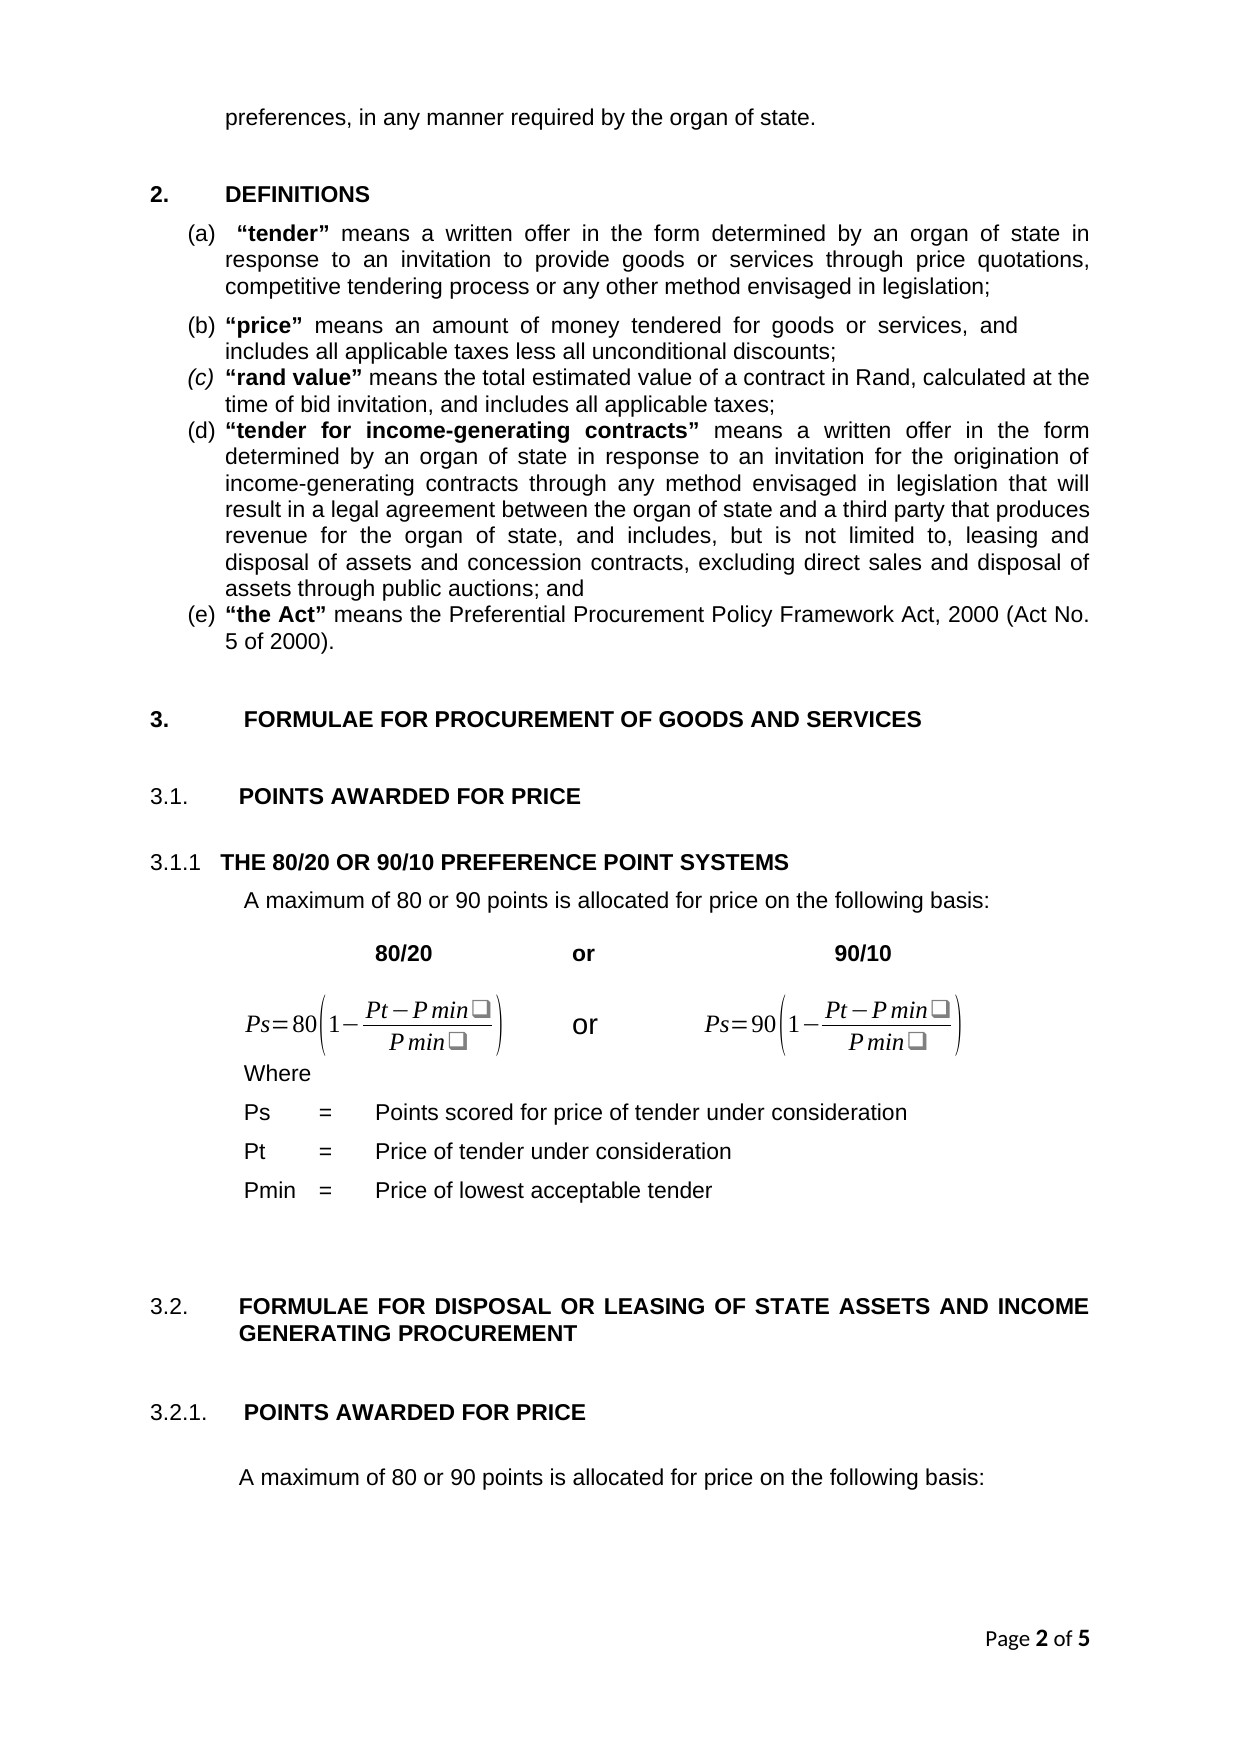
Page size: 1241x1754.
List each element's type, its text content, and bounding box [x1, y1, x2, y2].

list “price” means an amount of money tendered for goods or services, and includes all applicable taxes less all unconditional discounts; [187, 312, 1019, 364]
text or [150, 993, 1090, 1060]
list FORMULAE FOR DISPOSAL OR LEASING OF STATE ASSETS AND INCOME GENERATING PROCUREMENT [150, 1293, 1090, 1346]
list “tender for income-generating contracts” means a written offer in the form determined by an organ of state in response to an invitation for the origination of income-generating contracts through any method envisaged in legislation that will result in a legal agreement between the organ of state and a third party that produces revenue for the organ of state, and includes, but is not limited to, leasing and disposal of assets and concession contracts, excluding direct sales and disposal of assets through public auctions; and [187, 417, 1090, 601]
text Where [150, 1060, 1090, 1086]
text A maximum of 80 or 90 points is allocated for price on the following basis: [239, 1464, 1090, 1490]
list POINTS AWARDED FOR PRICE [150, 1399, 1090, 1425]
text Pmin = Price of lowest acceptable tender [150, 1177, 1090, 1203]
list “tender” means a written offer in the form determined by an organ of state in response to an invitation to provide goods or services through price quotations, competitive tendering process or any other method envisaged in legislation; [187, 220, 1090, 299]
text Ps = Points scored for price of tender under consideration [150, 1099, 1090, 1125]
text 80/20 or 90/10 [150, 940, 1090, 966]
text Pt = Price of tender under consideration [150, 1138, 1090, 1164]
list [150, 103, 1090, 130]
list DEFINITIONS [150, 181, 1090, 207]
list “the Act” means the Preferential Procurement Policy Framework Act, 2000 (Act No. 5 of 2000). [187, 601, 1090, 654]
text A maximum of 80 or 90 points is allocated for price on the following basis: [150, 887, 1090, 914]
text 3.1.1 THE 80/20 OR 90/10 PREFERENCE POINT SYSTEMS [150, 848, 1090, 875]
list FORMULAE FOR PROCUREMENT OF GOODS AND SERVICES [150, 706, 1090, 732]
list “rand value” means the total estimated value of a contract in Rand, calculated at the time of bid invitation, and includes all applicable taxes; [187, 364, 1090, 417]
list POINTS AWARDED FOR PRICE [150, 783, 1090, 809]
